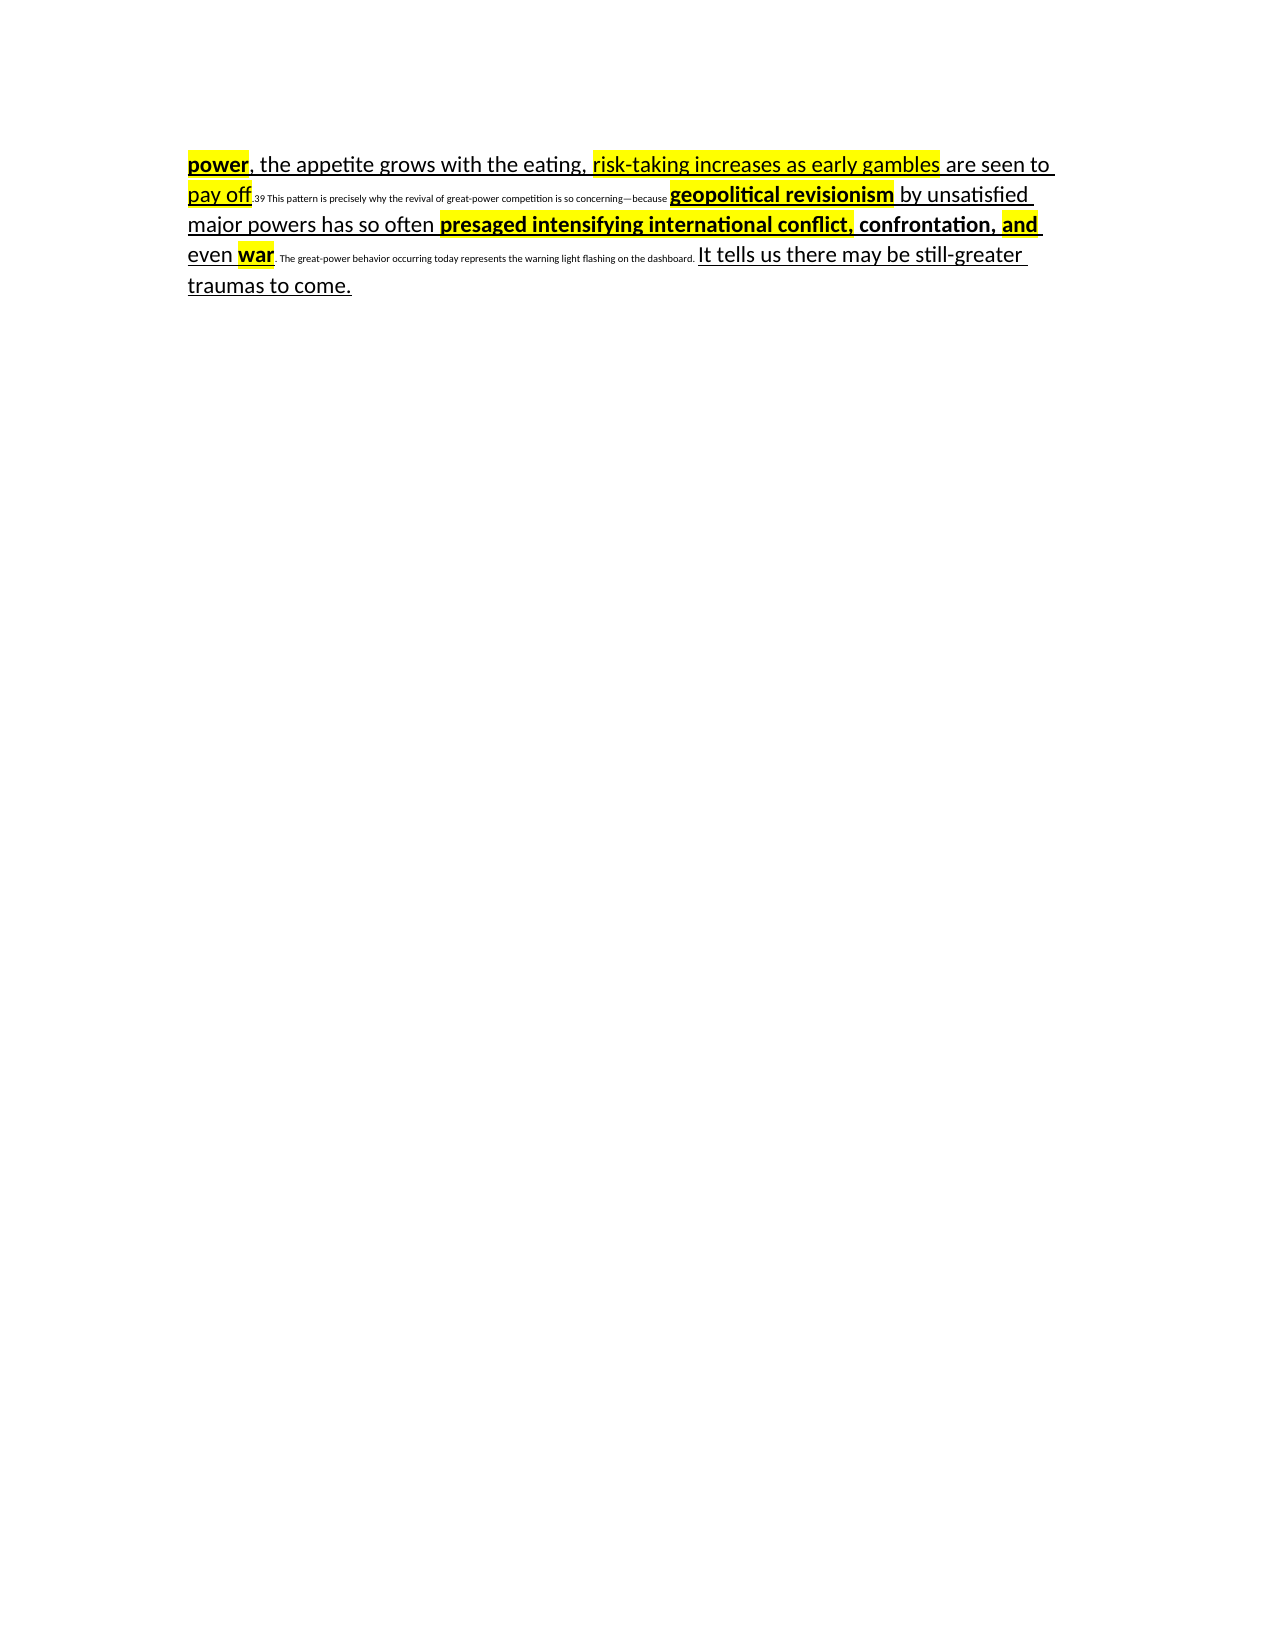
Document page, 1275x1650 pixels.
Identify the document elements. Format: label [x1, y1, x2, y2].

text [187, 150, 1087, 299]
